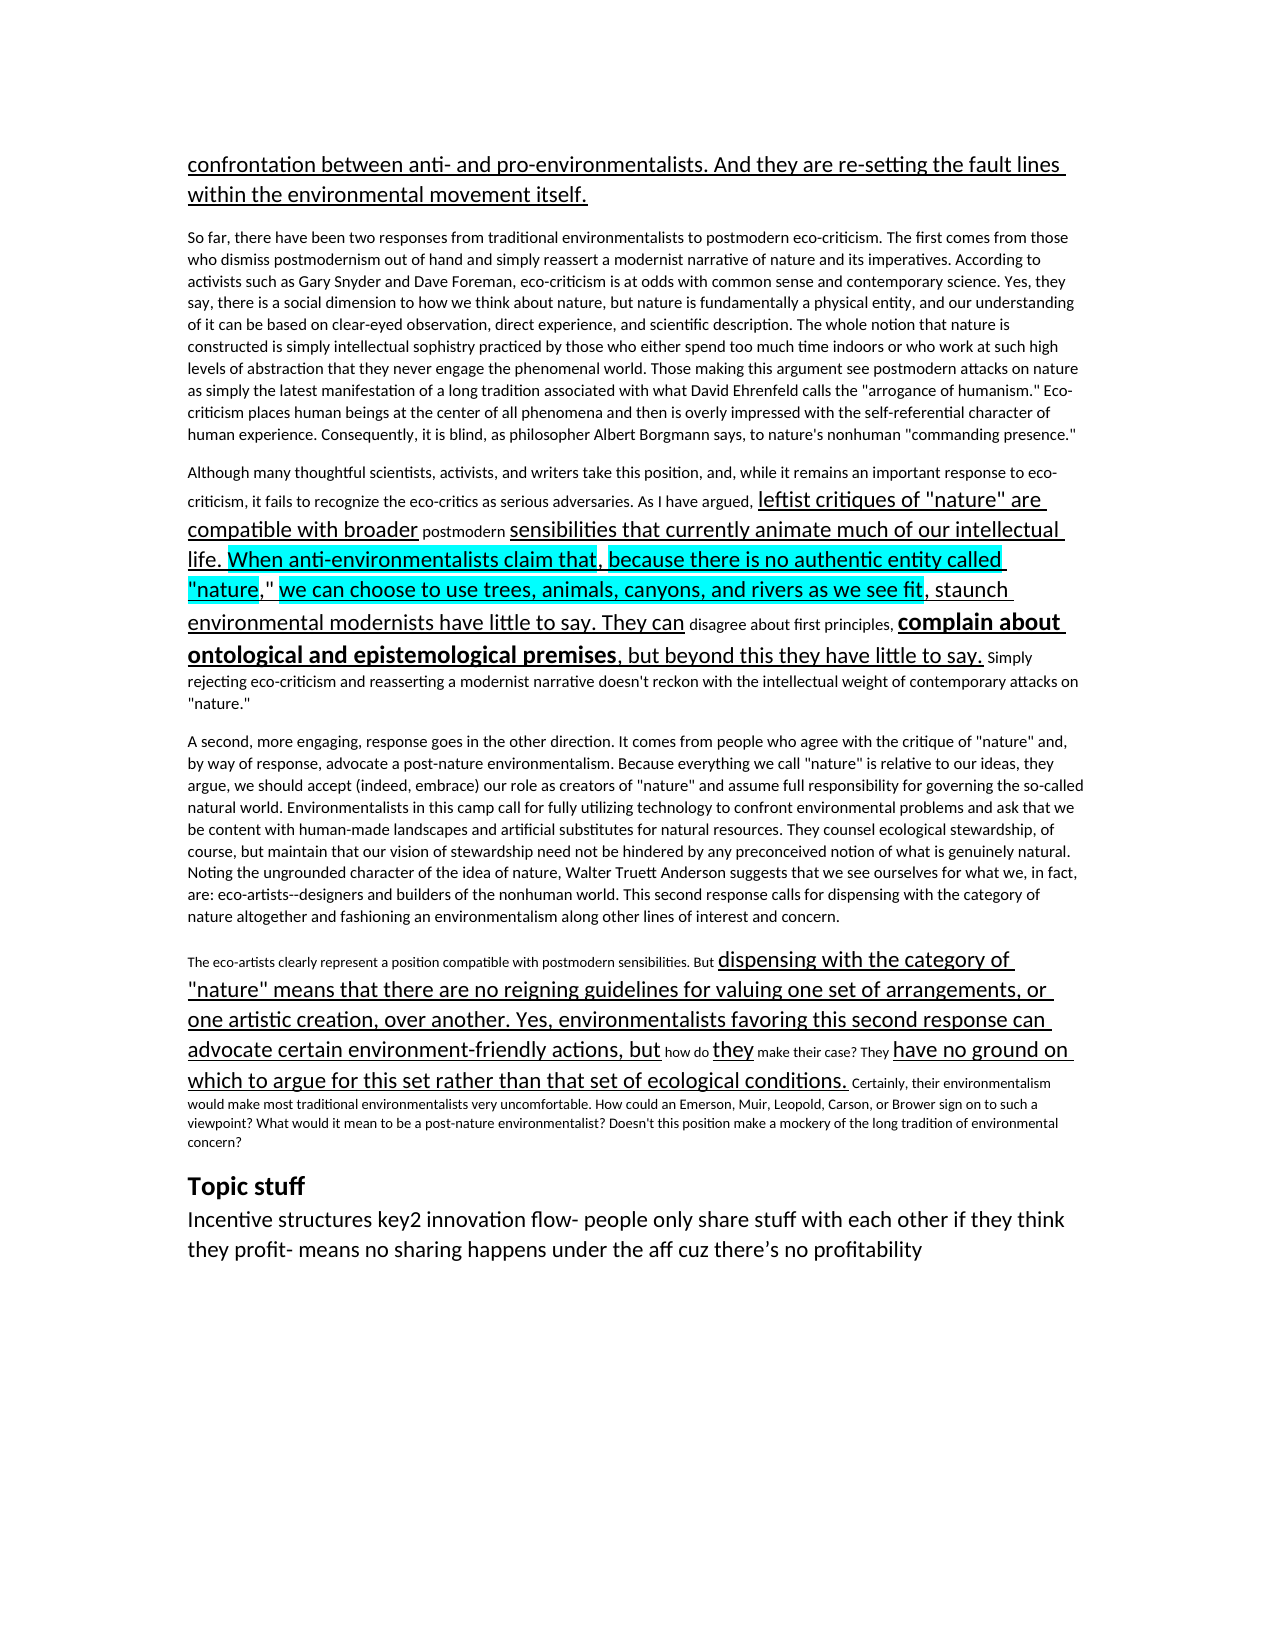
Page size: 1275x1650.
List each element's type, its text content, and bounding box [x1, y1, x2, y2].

text Although many thoughtful scientists, activists, and writers take this position, and, while it remains an important response to eco-criticism, it fails to recognize the eco-critics as serious adversaries. As I have argued, leftist critiques of "nature" are compatible with broader postmodern sensibilities that currently animate much of our intellectual life. When anti-environmentalists claim that, because there is no authentic entity called "nature," we can choose to use trees, animals, canyons, and rivers as we see fit, staunch environmental modernists have little to say. They can disagree about first principles, complain about ontological and epistemological premises, but beyond this they have little to say. Simply rejecting eco-criticism and reasserting a modernist narrative doesn't reckon with the intellectual weight of contemporary attacks on "nature." [187, 462, 1087, 713]
text A second, more engaging, response goes in the other direction. It comes from people who agree with the critique of "nature" and, by way of response, advocate a post-nature environmentalism. Because everything we call "nature" is relative to our ideas, they argue, we should accept (indeed, embrace) our role as creators of "nature" and assume full responsibility for governing the so-called natural world. Environmentalists in this camp call for fully utilizing technology to confront environmental problems and ask that we be content with human-made landscapes and artificial substitutes for natural resources. They counsel ecological stewardship, of course, but maintain that our vision of stewardship need not be hindered by any preconceived notion of what is genuinely natural. Noting the ungrounded character of the idea of nature, Walter Truett Anderson suggests that we see ourselves for what we, in fact, are: eco-artists--designers and builders of the nonhuman world. This second response calls for dispensing with the category of nature altogether and fashioning an environmentalism along other lines of interest and concern. [187, 731, 1087, 927]
subtitle Topic stuff [187, 1169, 1087, 1202]
text Incentive structures key2 innovation flow- people only share stuff with each other if they think they profit- means no sharing happens under the aff cuz there’s no profitability [187, 1205, 1087, 1263]
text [187, 150, 1087, 208]
text The eco-artists clearly represent a position compatible with postmodern sensibilities. But dispensing with the category of "nature" means that there are no reigning guidelines for valuing one set of arrangements, or one artistic creation, over another. Yes, environmentalists favoring this second response can advocate certain environment-friendly actions, but how do they make their case? They have no ground on which to argue for this set rather than that set of ecological conditions. Certainly, their environmentalism would make most traditional environmentalists very uncomfortable. How could an Emerson, Muir, Leopold, Carson, or Brower sign on to such a viewpoint? What would it mean to be a post-nature environmentalist? Doesn't this position make a mockery of the long tradition of environmental concern? [187, 945, 1087, 1151]
text So far, there have been two responses from traditional environmentalists to postmodern eco-criticism. The first comes from those who dismiss postmodernism out of hand and simply reassert a modernist narrative of nature and its imperatives. According to activists such as Gary Snyder and Dave Foreman, eco-criticism is at odds with common sense and contemporary science. Yes, they say, there is a social dimension to how we think about nature, but nature is fundamentally a physical entity, and our understanding of it can be based on clear-eyed observation, direct experience, and scientific description. The whole notion that nature is constructed is simply intellectual sophistry practiced by those who either spend too much time indoors or who work at such high levels of abstraction that they never engage the phenomenal world. Those making this argument see postmodern attacks on nature as simply the latest manifestation of a long tradition associated with what David Ehrenfeld calls the "arrogance of humanism." Eco-criticism places human beings at the center of all phenomena and then is overly impressed with the self-referential character of human experience. Consequently, it is blind, as philosopher Albert Borgmann says, to nature's nonhuman "commanding presence." [187, 227, 1087, 444]
